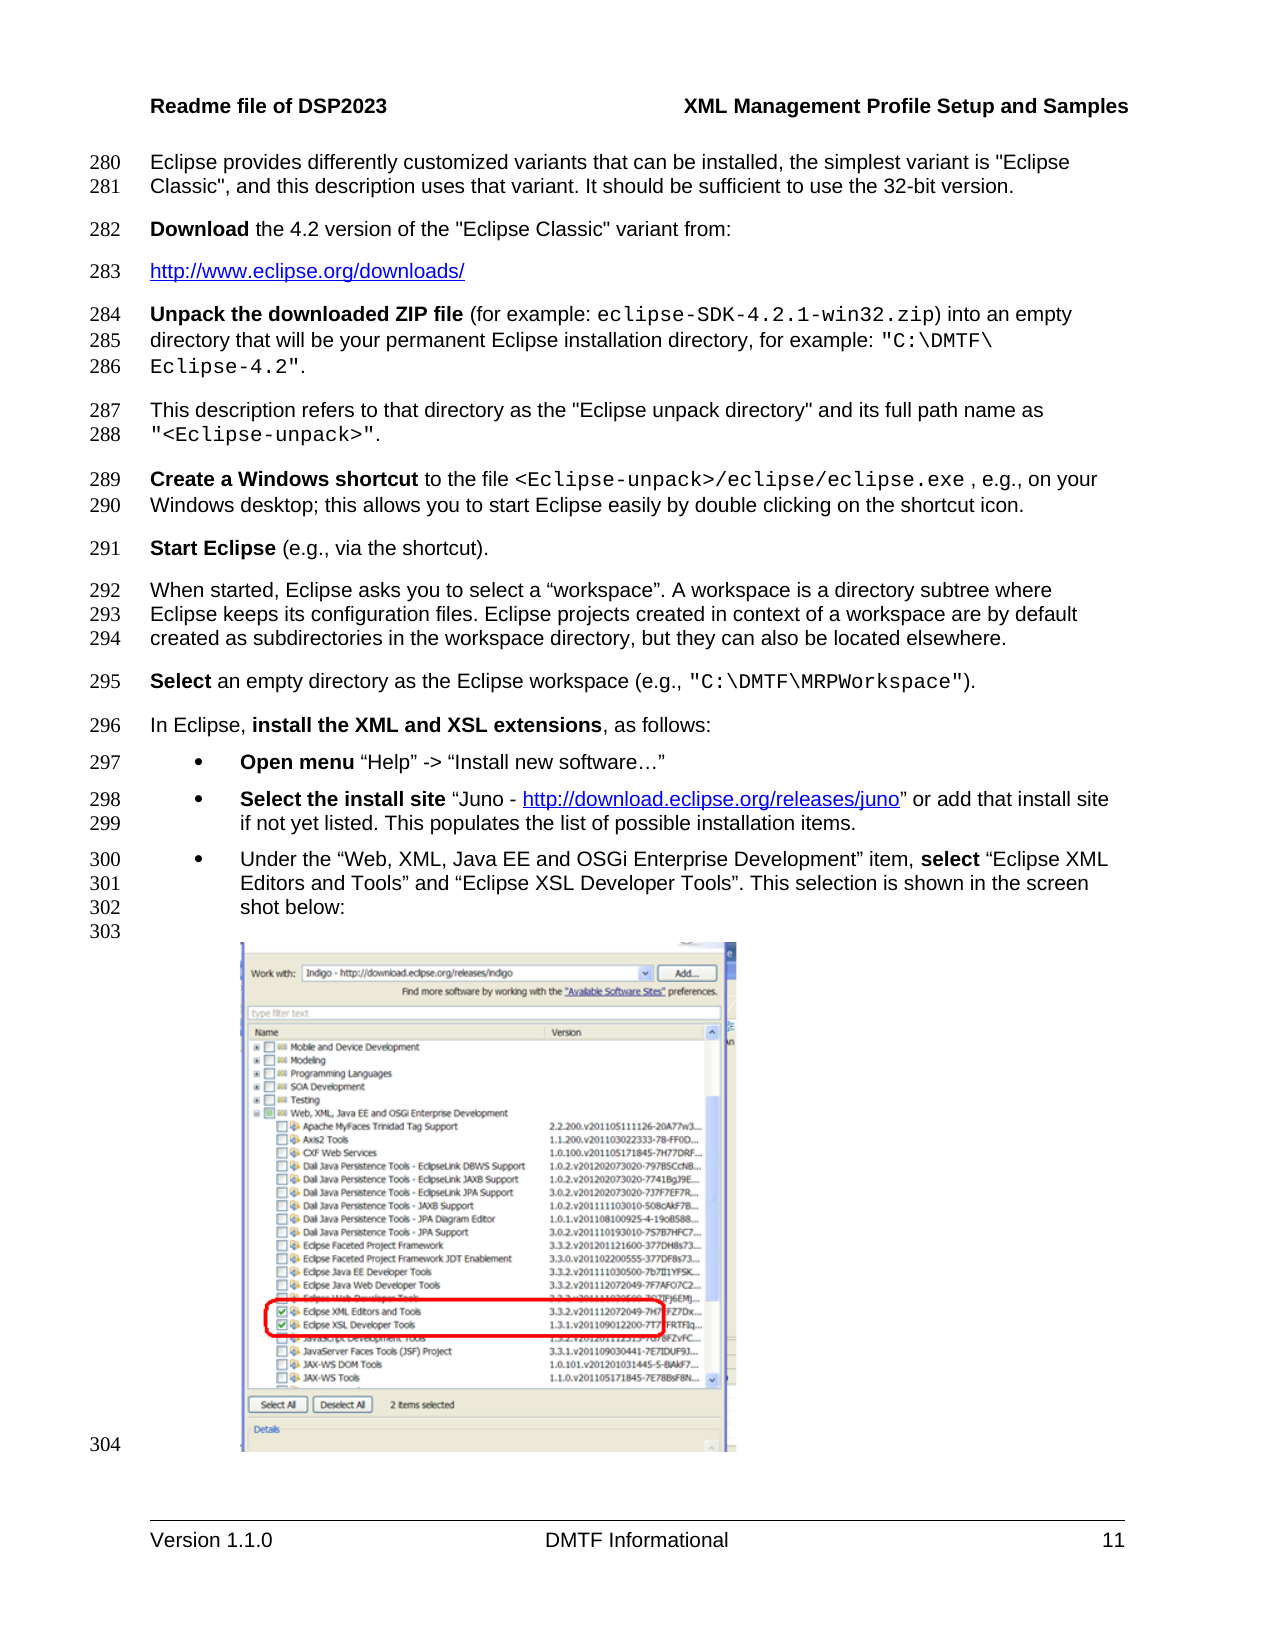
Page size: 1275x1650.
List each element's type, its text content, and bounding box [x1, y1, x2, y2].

text Download the 4.2 version of the "Eclipse Classic" variant from: [150, 217, 1125, 241]
picture [240, 942, 737, 1452]
text When started, Eclipse asks you to select a “workspace”. A workspace is a directory subtree where Eclipse keeps its configuration files. Eclipse projects created in context of a workspace are by default created as subdirectories in the workspace directory, but they can also be located elsewhere. [150, 578, 1125, 650]
text Select an empty directory as the Eclipse workspace (e.g., "C:\DMTF\MRPWorkspace"). [150, 669, 1125, 694]
text In Eclipse, install the XML and XSL extensions, as follows: [150, 713, 1125, 737]
text Unpack the downloaded ZIP file (for example: eclipse-SDK-4.2.1-win32.zip) into an empty directory that will be your permanent Eclipse installation directory, for example: "C:\DMTF\Eclipse-4.2". [150, 302, 1125, 379]
text Start Eclipse (e.g., via the shortcut). [150, 535, 1125, 559]
text http://www.eclipse.org/downloads/ [150, 259, 1125, 283]
list Select the install site “Juno - http://download.eclipse.org/releases/juno” or add that install site if not yet listed. This populates the list of possible installation items. [195, 786, 1125, 834]
list Open menu “Help” -> “Install new software…” [195, 750, 1125, 774]
text Eclipse provides differently customized variants that can be installed, the simplest variant is "Eclipse Classic", and this description uses that variant. It should be sufficient to use the 32-bit version. [150, 150, 1125, 198]
text This description refers to that directory as the "Eclipse unpack directory" and its full path name as "<Eclipse-unpack>". [150, 398, 1125, 448]
text Create a Windows shortcut to the file <Eclipse-unpack>/eclipse/eclipse.exe , e.g., on your Windows desktop; this allows you to start Eclipse easily by double clicking on the shortcut icon. [150, 467, 1125, 517]
